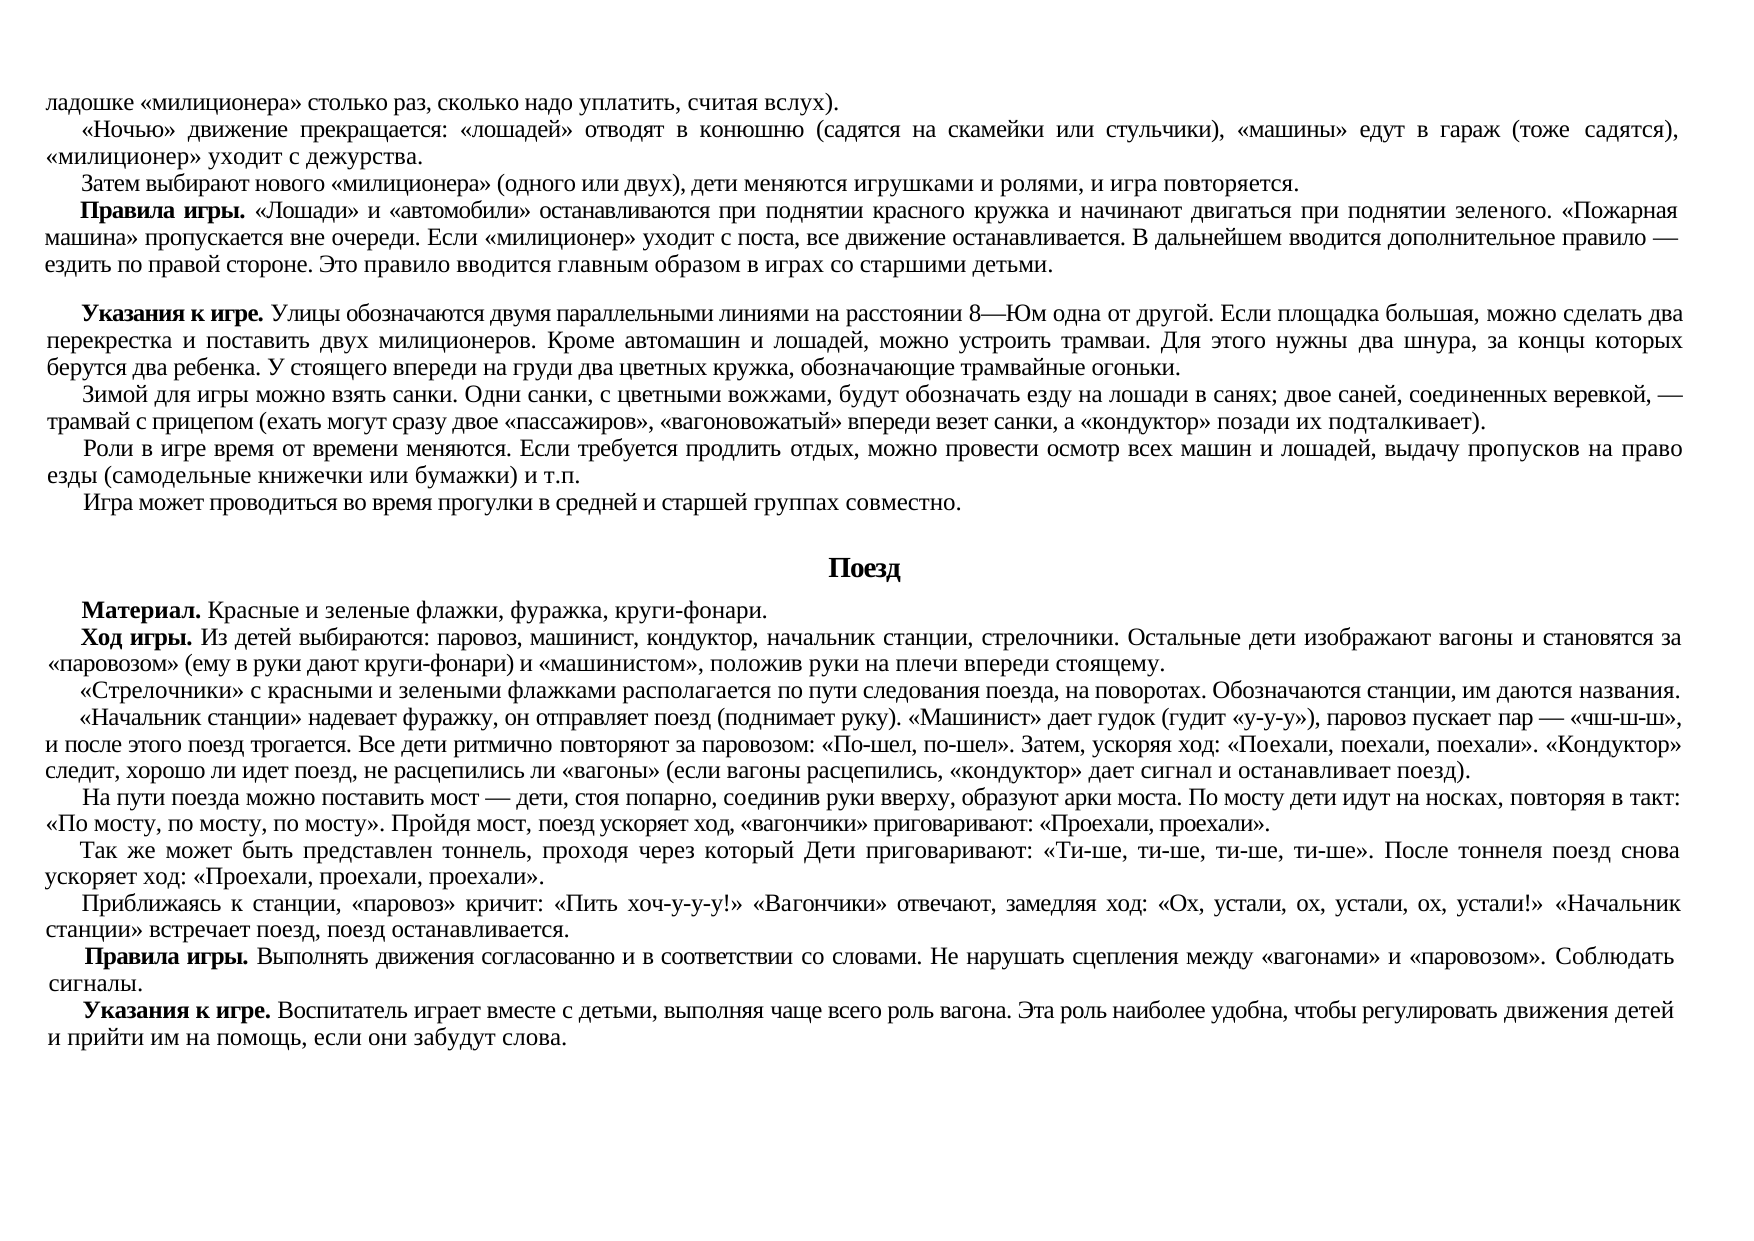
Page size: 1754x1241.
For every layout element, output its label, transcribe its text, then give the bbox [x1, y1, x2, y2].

text Зимой для игры можно взять санки. Одни санки, с цветными вожжами, будут обозначать езду на лошади в санях; двое саней, соединенных веревкой, — трамвай с прицепом (ехать могут сразу двое «пассажиров», «вагоновожатый» впереди везет санки, а «кондуктор» позади их подталкивает). [47, 381, 1683, 435]
text «Ночью» движение прекращается: «лошадей» отводят в конюшню (садятся на скамейки или стульчики), «машины» едут в гараж (тоже садятся), «милиционер» уходит с дежурства. [45, 116, 1679, 170]
text Указания к игре. Воспитатель играет вместе с детьми, выполняя чаще всего роль вагона. Эта роль наиболее удобна, чтобы регулировать движения детей и прийти им на помощь, если они забудут слова. [47, 997, 1674, 1051]
text Так же может быть представлен тоннель, проходя через который Дети приговаривают: «Ти-ше, ти-ше, ти-ше, ти-ше». После тоннеля поезд снова ускоряет ход: «Проехали, проехали, проехали». [44, 837, 1681, 890]
text Правила игры. «Лошади» и «автомобили» останавливаются при поднятии красного кружка и начинают двигаться при поднятии зеленого. «Пожарная машина» пропускается вне очереди. Если «милиционер» уходит с поста, все движение останавливается. В дальнейшем вводится дополнительное правило — ездить по правой стороне. Это правило вводится главным образом в играх со старшими детьми. [44, 197, 1678, 278]
text Материал. Красные и зеленые флажки, фуражка, круги-фонари. [81, 597, 1683, 624]
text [45, 88, 1679, 116]
text Роли в игре время от времени меняются. Если требуется продлить отдых, можно провести осмотр всех машин и лошадей, выдачу пропусков на право езды (самодельные книжечки или бумажки) и т.п. [47, 435, 1683, 489]
text Ход игры. Из детей выбираются: паровоз, машинист, кондуктор, начальник станции, стрелочники. Остальные дети изображают вагоны и становятся за «паровозом» (ему в руки дают круги-фонари) и «машинистом», положив руки на плечи впереди стоящему. [47, 624, 1682, 677]
text Затем выбирают нового «милиционера» (одного или двух), дети меняются игрушками и ролями, и игра повторяется. [46, 170, 1678, 197]
text Приближаясь к станции, «паровоз» кричит: «Пить хоч-у-у-у!» «Вагончики» отвечают, замедляя ход: «Ох, устали, ох, устали, ох, устали!» «Начальник станции» встречает поезд, поезд останавливается. [45, 890, 1681, 943]
text Поезд [46, 550, 1683, 583]
text Правила игры. Выполнять движения согласованно и в соответствии со словами. Не нарушать сцепления между «вагонами» и «паровозом». Соблюдать сигналы. [48, 943, 1674, 997]
text «Начальник станции» надевает фуражку, он отправляет поезд (поднимает руку). «Машинист» дает гудок (гудит «у-у-у»), паровоз пускает пар — «чш-ш-ш», и после этого поезд трогается. Все дети ритмично повторяют за паровозом: «По-шел, по-шел». Затем, ускоряя ход: «Поехали, поехали, поехали». «Кондуктор» следит, хорошо ли идет поезд, не расцепились ли «вагоны» (если вагоны расцепились, «кондуктор» дает сигнал и останавливает поезд). [45, 704, 1682, 784]
text Игра может проводиться во время прогулки в средней и старшей группах совместно. [47, 489, 1682, 516]
text Указания к игре. Улицы обозначаются двумя параллельными линиями на расстоянии 8—Юм одна от другой. Если площадка большая, можно сделать два перекрестка и поставить двух милиционеров. Кроме автомашин и лошадей, можно устроить трамваи. Для этого нужны два шнура, за концы которых берутся два ребенка. У стоящего впереди на груди два цветных кружка, обозначающие трамвайные огоньки. [46, 300, 1683, 381]
text «Стрелочники» с красными и зелеными флажками располагается по пути следования поезда, на поворотах. Обозначаются станции, им даются названия. [45, 678, 1682, 704]
text На пути поезда можно поставить мост — дети, стоя попарно, соединив руки вверху, образуют арки моста. По мосту дети идут на носках, повторяя в такт: «По мосту, по мосту, по мосту». Пройдя мост, поезд ускоряет ход, «вагончики» приговаривают: «Проехали, проехали». [45, 784, 1681, 837]
